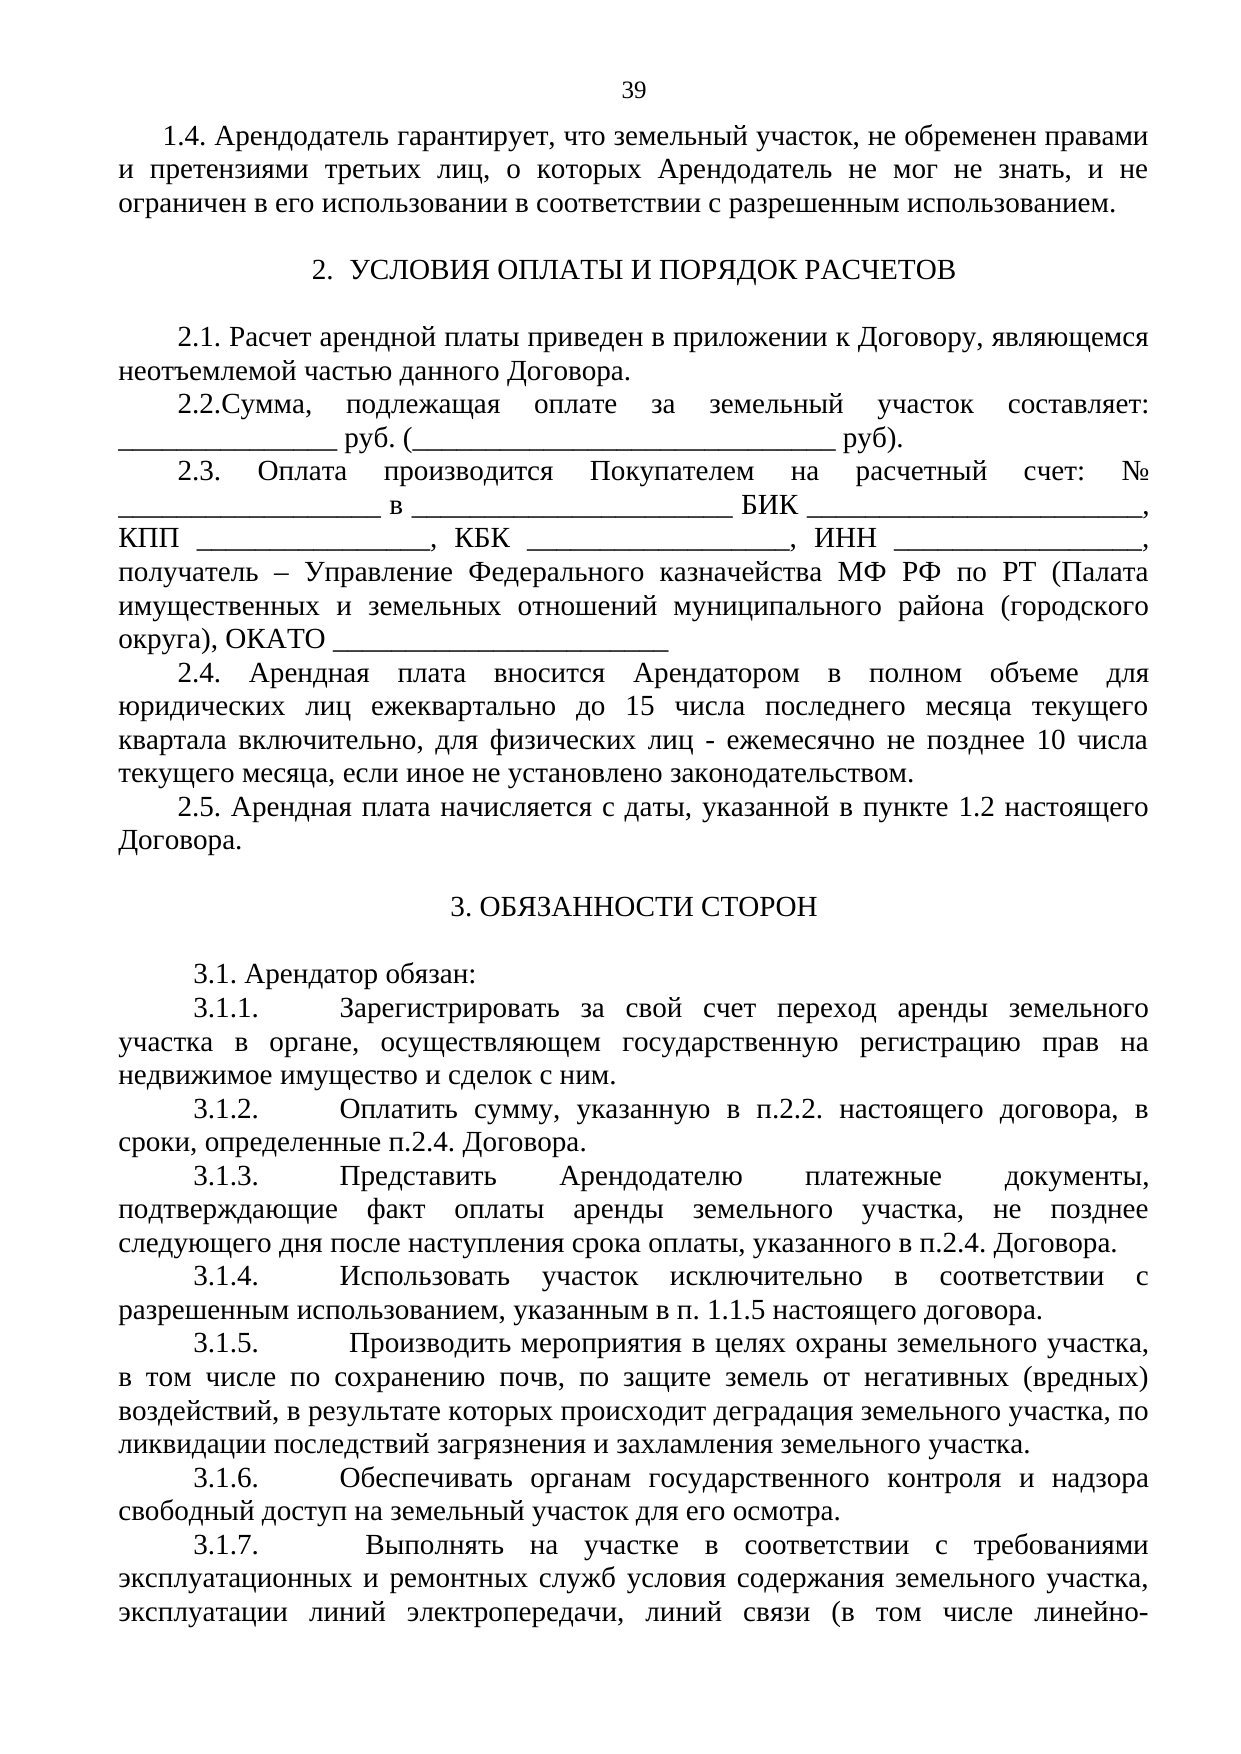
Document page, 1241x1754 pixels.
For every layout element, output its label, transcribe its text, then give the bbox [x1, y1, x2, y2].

list Использовать участок исключительно в соответствии с разрешенным использованием, указанным в п. 1.1.5 настоящего договора. [118, 1258, 1150, 1326]
list Производить мероприятия в целях охраны земельного участка, в том числе по сохранению почв, по защите земель от негативных (вредных) воздействий, в результате которых происходит деградация земельного участка, по ликвидации последствий загрязнения и захламления земельного участка. [118, 1326, 1150, 1460]
text 3.1. Арендатор обязан: [118, 957, 1150, 990]
text 3. ОБЯЗАННОСТИ СТОРОН [118, 889, 1150, 923]
text 2.2.Сумма, подлежащая оплате за земельный участок составляет: _______________ руб. (_____________________________ руб). [118, 386, 1150, 453]
text 1.4. Арендодатель гарантирует, что земельный участок, не обременен правами и претензиями третьих лиц, о которых Арендодатель не мог не знать, и не ограничен в его использовании в соответствии с разрешенным использованием. [118, 118, 1150, 219]
list Зарегистрировать за свой счет переход аренды земельного участка в органе, осуществляющем государственную регистрацию прав на недвижимое имущество и сделок с ним. [118, 990, 1150, 1091]
list Обеспечивать органам государственного контроля и надзора свободный доступ на земельный участок для его осмотра. [118, 1460, 1150, 1527]
text 2.4. Арендная плата вносится Арендатором в полном объеме для юридических лиц ежеквартально до 15 числа последнего месяца текущего квартала включительно, для физических лиц - ежемесячно не позднее 10 числа текущего месяца, если иное не установлено законодательством. [118, 655, 1150, 789]
list УСЛОВИЯ ОПЛАТЫ И ПОРЯДОК РАСЧЕТОВ [118, 252, 1150, 286]
list Представить Арендодателю платежные документы, подтверждающие факт оплаты аренды земельного участка, не позднее следующего дня после наступления срока оплаты, указанного в п.2.4. Договора. [118, 1158, 1150, 1258]
list Оплатить сумму, указанную в п.2.2. настоящего договора, в сроки, определенные п.2.4. Договора. [118, 1091, 1150, 1158]
text 2.1. Расчет арендной платы приведен в приложении к Договору, являющемся неотъемлемой частью данного Договора. [118, 319, 1150, 386]
text 2.3. Оплата производится Покупателем на расчетный счет: № __________________ в ______________________ БИК _______________________, КПП ________________, КБК __________________, ИНН _________________, получатель – Управление Федерального казначейства МФ РФ по РТ (Палата имущественных и земельных отношений муниципального района (городского округа), ОКАТО _______________________ [118, 453, 1150, 655]
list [118, 1527, 1150, 1627]
text 2.5. Арендная плата начисляется с даты, указанной в пункте 1.2 настоящего Договора. [118, 789, 1150, 856]
